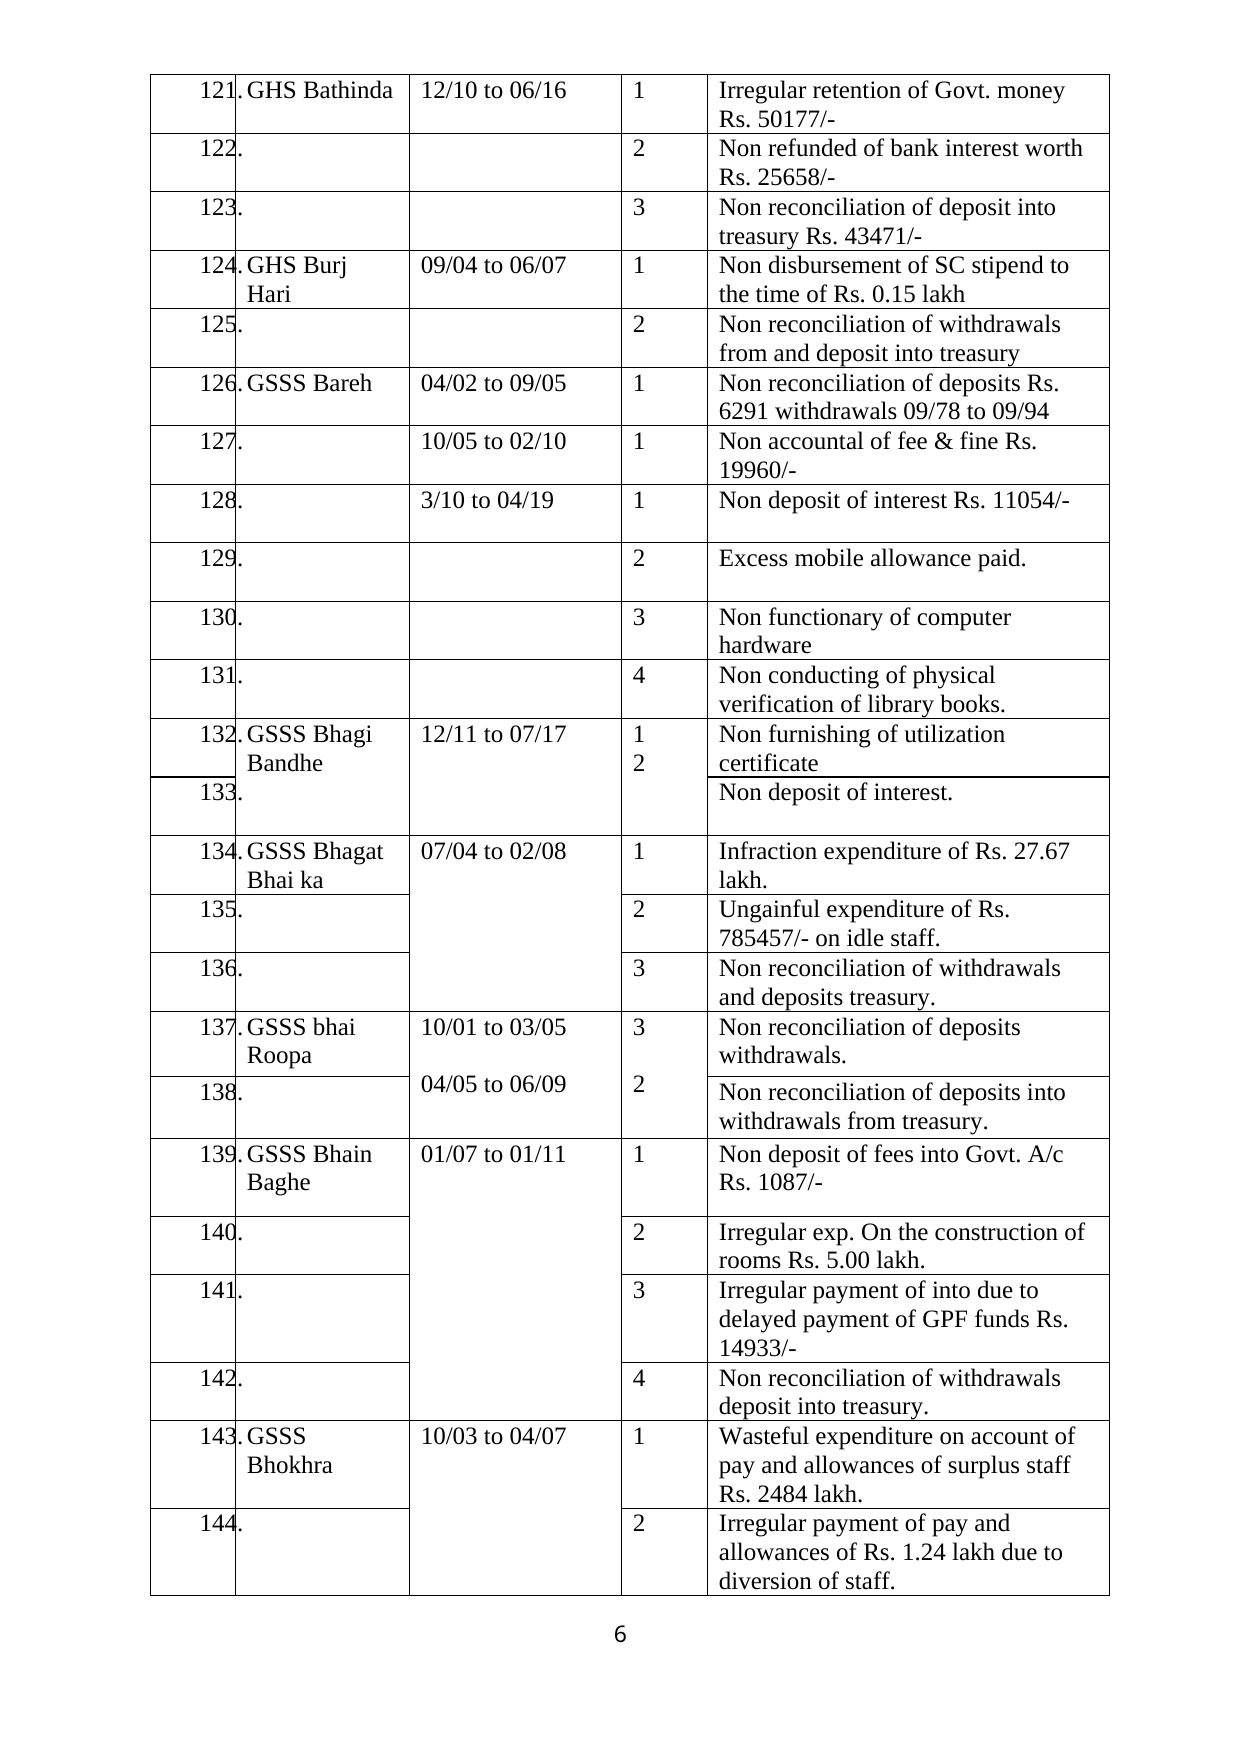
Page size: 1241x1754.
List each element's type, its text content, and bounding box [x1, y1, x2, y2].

table_cell [236, 1363, 409, 1420]
table_cell 12/11 to 07/17 [410, 719, 621, 835]
table_cell GSSS bhai Roopa [236, 1012, 409, 1076]
table_cell [151, 836, 235, 893]
table_cell [151, 309, 235, 367]
table_cell GSSS Bhagi Bandhe [236, 719, 409, 835]
table_cell [410, 602, 621, 659]
table_cell [236, 895, 409, 952]
table_cell 1 [622, 368, 707, 425]
table_cell 3 [622, 192, 707, 249]
table_cell 12/10 to 06/16 [410, 75, 621, 132]
table_cell 01/07 to 01/11 [410, 1139, 621, 1420]
table_cell 3 2 [622, 1012, 707, 1138]
table_cell Non reconciliation of withdrawals from and deposit into treasury [708, 309, 1109, 367]
table_cell 1 [622, 1139, 707, 1216]
table_cell Non disbursement of SC stipend to the time of Rs. 0.15 lakh [708, 251, 1109, 308]
table_cell [236, 953, 409, 1011]
table_cell 10/01 to 03/05 04/05 to 06/09 [410, 1012, 621, 1138]
table_cell Non conducting of physical verification of library books. [708, 660, 1109, 718]
table_cell 1 [622, 75, 707, 132]
table_cell [151, 426, 235, 484]
table_cell [236, 1217, 409, 1274]
table_cell [236, 660, 409, 718]
table_cell GHS Burj Hari [236, 251, 409, 308]
table_cell Non reconciliation of withdrawals deposit into treasury. [708, 1363, 1109, 1420]
table_cell 2 [622, 543, 707, 601]
table_cell [236, 192, 409, 249]
table_cell Non reconciliation of deposits Rs. 6291 withdrawals 09/78 to 09/94 [708, 368, 1109, 425]
table_cell 07/04 to 02/08 [410, 836, 621, 1011]
table_cell Non functionary of computer hardware [708, 602, 1109, 659]
table_cell 1 [622, 836, 707, 893]
table_cell 3/10 to 04/19 [410, 485, 621, 542]
table_cell Non reconciliation of deposits into withdrawals from treasury. [708, 1077, 1109, 1138]
table_cell [151, 660, 235, 718]
table_cell [151, 251, 235, 308]
table_cell [236, 1509, 409, 1595]
table_cell [151, 1012, 235, 1076]
table_cell [236, 485, 409, 542]
table_cell [236, 543, 409, 601]
table_cell [151, 953, 235, 1011]
table_cell [410, 660, 621, 718]
table_cell GSSS Bhain Baghe [236, 1139, 409, 1216]
table_cell [151, 602, 235, 659]
table_cell 1 [622, 485, 707, 542]
table_cell 3 [622, 602, 707, 659]
table_cell 10/05 to 02/10 [410, 426, 621, 484]
table_cell Non refunded of bank interest worth Rs. 25658/- [708, 134, 1109, 191]
table_cell Excess mobile allowance paid. [708, 543, 1109, 601]
table_cell 1 2 [622, 719, 707, 835]
table_cell 09/04 to 06/07 [410, 251, 621, 308]
table_cell 4 [622, 660, 707, 718]
table_cell Non reconciliation of deposit into treasury Rs. 43471/- [708, 192, 1109, 249]
table_cell [151, 895, 235, 952]
table_cell [151, 1363, 235, 1420]
table_cell [151, 1275, 235, 1362]
table_cell [410, 192, 621, 249]
table_cell [236, 426, 409, 484]
table_cell Non reconciliation of withdrawals and deposits treasury. [708, 953, 1109, 1011]
table_cell 2 [622, 1217, 707, 1274]
table_cell [151, 75, 235, 132]
table_cell Non deposit of interest. [708, 778, 1109, 835]
table_cell Non accountal of fee & fine Rs. 19960/- [708, 426, 1109, 484]
table_cell Irregular payment of into due to delayed payment of GPF funds Rs. 14933/- [708, 1275, 1109, 1362]
table_cell [236, 602, 409, 659]
table_cell Irregular exp. On the construction of rooms Rs. 5.00 lakh. [708, 1217, 1109, 1274]
table_cell Ungainful expenditure of Rs. 785457/- on idle staff. [708, 895, 1109, 952]
table_cell [410, 543, 621, 601]
table_cell 1 [622, 1421, 707, 1507]
table_cell [151, 543, 235, 601]
table_cell [151, 719, 235, 776]
table_cell [151, 1217, 235, 1274]
table_cell Irregular retention of Govt. money Rs. 50177/- [708, 75, 1109, 132]
table_cell GHS Bathinda [236, 75, 409, 132]
table_cell GSSS Bareh [236, 368, 409, 425]
table_cell 4 [622, 1363, 707, 1420]
table_cell GSSS Bhagat Bhai ka [236, 836, 409, 893]
table_cell [151, 192, 235, 249]
table_cell 04/02 to 09/05 [410, 368, 621, 425]
table_cell [151, 778, 235, 835]
table_cell [236, 309, 409, 367]
table_cell GSSS Bhokhra [236, 1421, 409, 1507]
table_cell [151, 485, 235, 542]
table_cell 2 [622, 1509, 707, 1595]
table_cell [410, 309, 621, 367]
table_cell [151, 1421, 235, 1507]
table_cell 2 [622, 895, 707, 952]
table_cell [236, 1077, 409, 1138]
table_cell Non deposit of interest Rs. 11054/- [708, 485, 1109, 542]
table_cell 2 [622, 134, 707, 191]
table_cell [151, 1077, 235, 1138]
table_cell Irregular payment of pay and allowances of Rs. 1.24 lakh due to diversion of staff. [708, 1509, 1109, 1595]
table_cell Non deposit of fees into Govt. A/c Rs. 1087/- [708, 1139, 1109, 1216]
table_cell [151, 368, 235, 425]
table_cell [236, 134, 409, 191]
table_cell Non reconciliation of deposits withdrawals. [708, 1012, 1109, 1076]
table_cell Non furnishing of utilization certificate [708, 719, 1109, 776]
table_cell Infraction expenditure of Rs. 27.67 lakh. [708, 836, 1109, 893]
table_cell [151, 1509, 235, 1595]
table_cell [410, 134, 621, 191]
table_cell 10/03 to 04/07 [410, 1421, 621, 1595]
table_cell 3 [622, 1275, 707, 1362]
table_cell [151, 134, 235, 191]
table_cell Wasteful expenditure on account of pay and allowances of surplus staff Rs. 2484 lakh. [708, 1421, 1109, 1507]
table_cell [236, 1275, 409, 1362]
table_cell [151, 1139, 235, 1216]
table_cell 3 [622, 953, 707, 1011]
table_cell 2 [622, 309, 707, 367]
table_cell 1 [622, 251, 707, 308]
table_cell 1 [622, 426, 707, 484]
